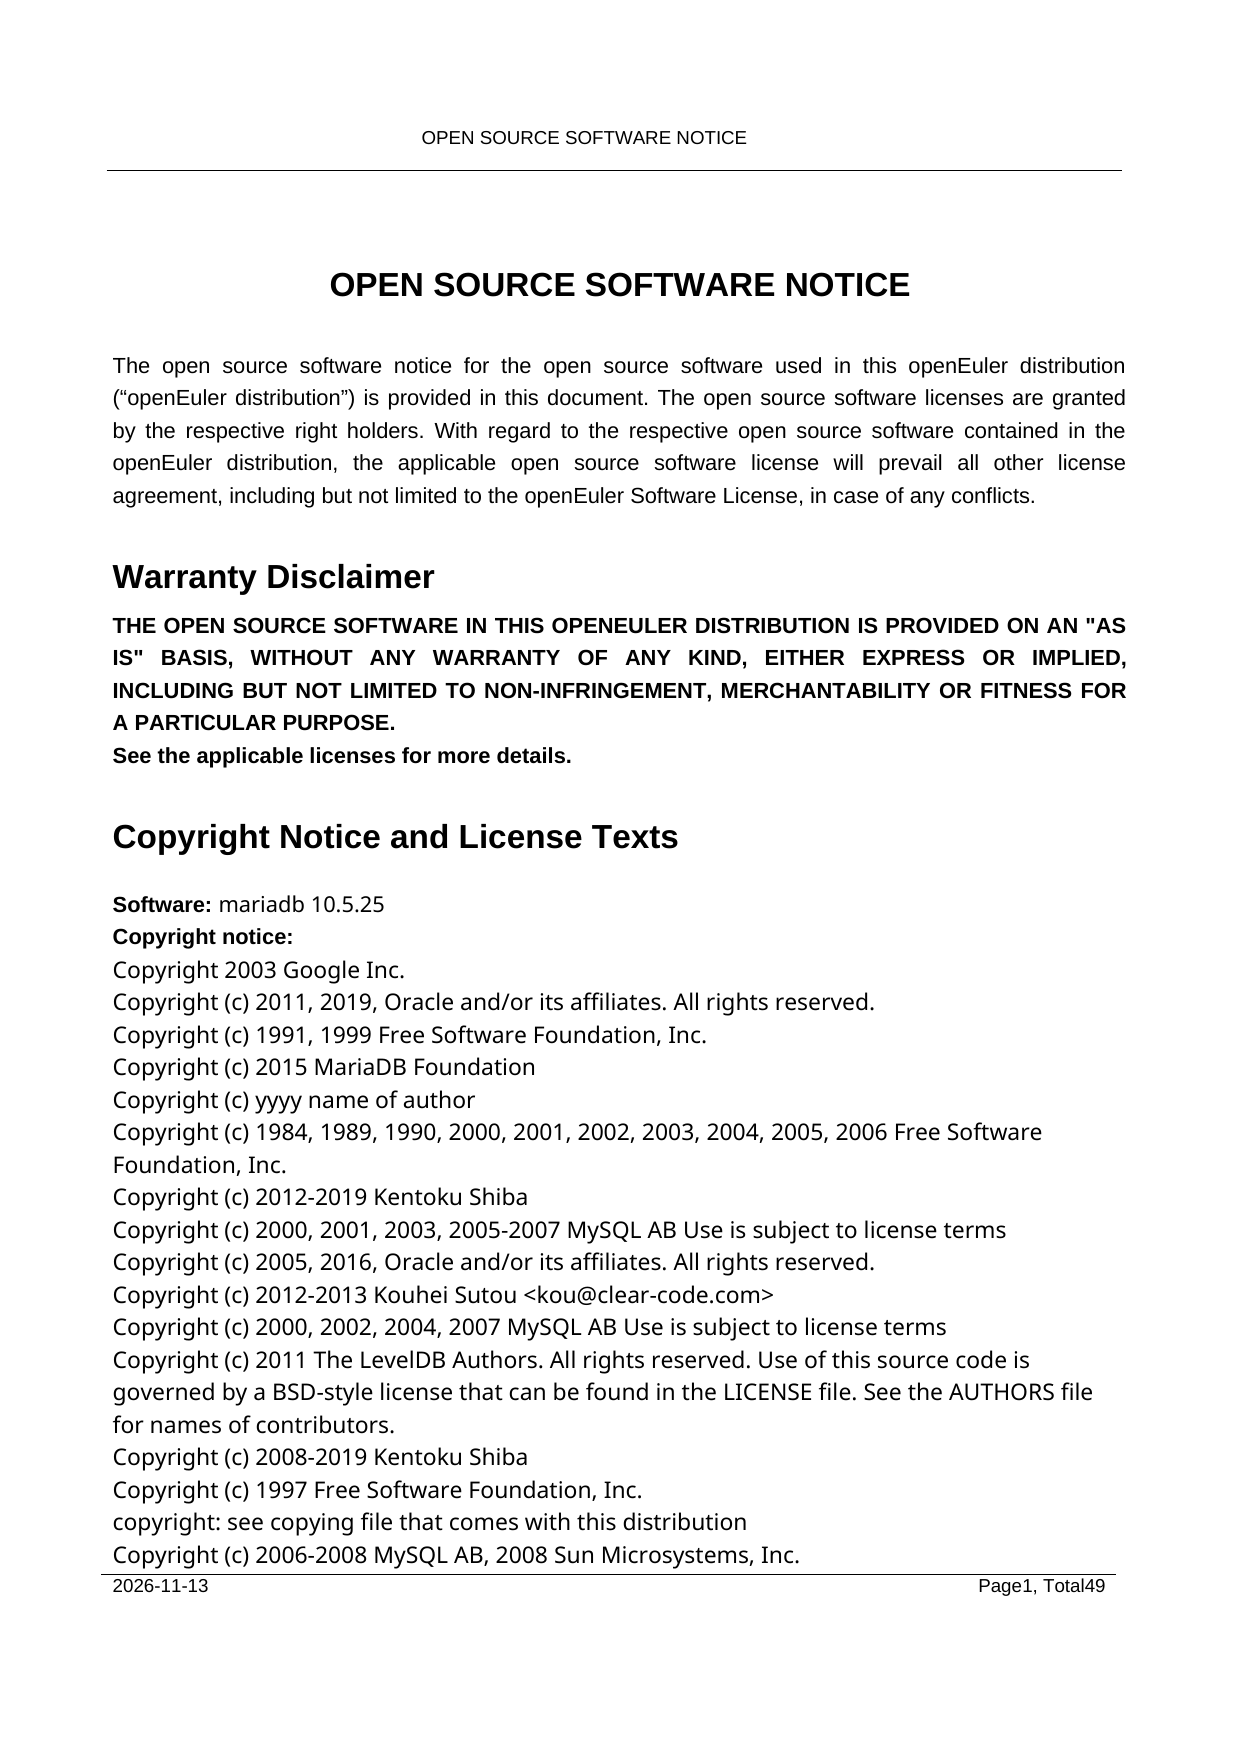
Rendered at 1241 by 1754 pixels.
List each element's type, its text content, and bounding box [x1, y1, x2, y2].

text Software: mariadb 10.5.25 [112, 888, 1128, 921]
text Copyright notice: [112, 921, 1128, 953]
text OPEN SOURCE SOFTWARE NOTICE [112, 251, 1128, 316]
text The open source software notice for the open source software used in this openEuler distribution (“openEuler distribution”) is provided in this document. The open source software licenses are granted by the respective right holders. With regard to the respective open source software contained in the openEuler distribution, the applicable open source software license will prevail all other license agreement, including but not limited to the openEuler Software License, in case of any conflicts. [112, 349, 1128, 511]
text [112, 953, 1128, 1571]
text Copyright Notice and License Texts [112, 804, 1128, 869]
text THE OPEN SOURCE SOFTWARE IN THIS OPENEULER DISTRIBUTION IS PROVIDED ON AN "AS IS" BASIS, WITHOUT ANY WARRANTY OF ANY KIND, EITHER EXPRESS OR IMPLIED, INCLUDING BUT NOT LIMITED TO NON-INFRINGEMENT, MERCHANTABILITY OR FITNESS FOR A PARTICULAR PURPOSE. See the applicable licenses for more details. [112, 609, 1128, 771]
text Warranty Disclaimer [112, 544, 1128, 609]
